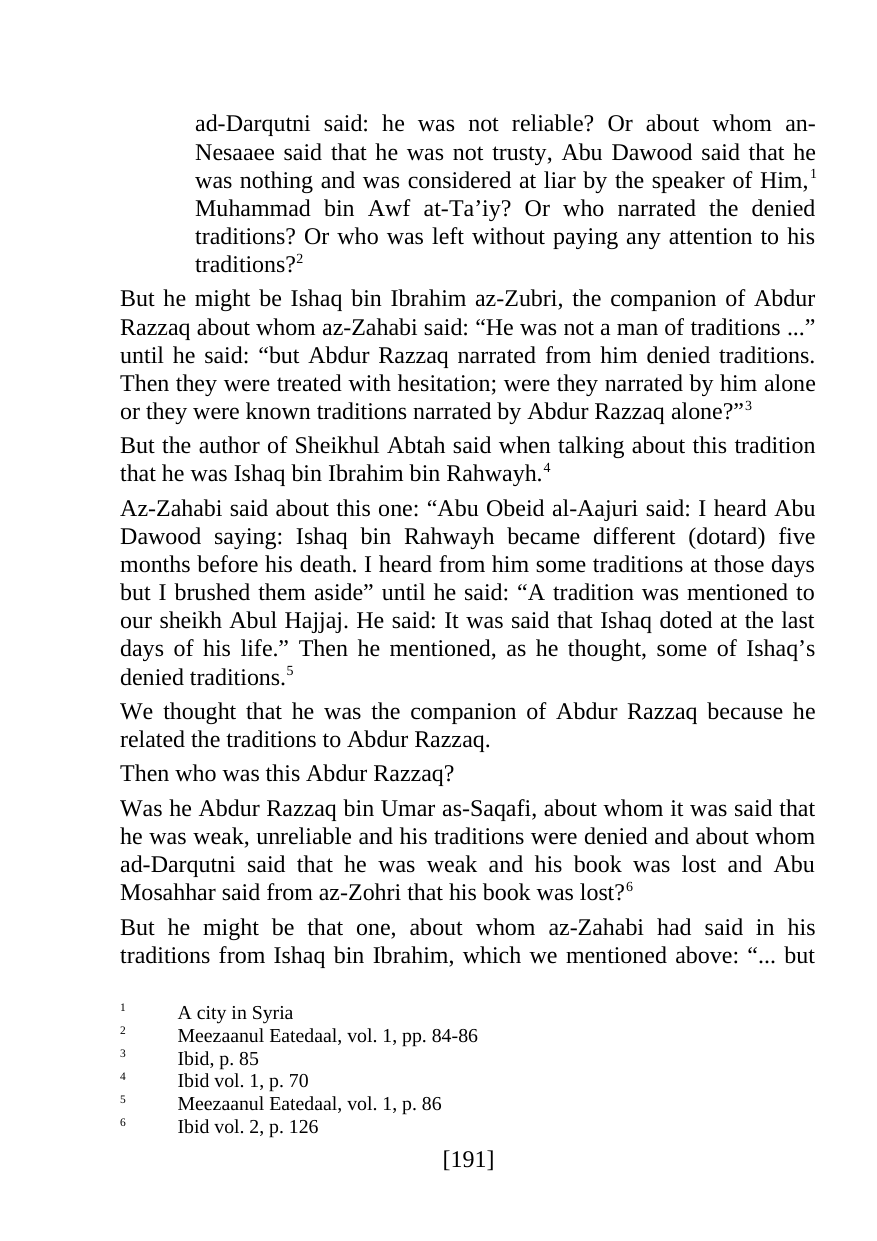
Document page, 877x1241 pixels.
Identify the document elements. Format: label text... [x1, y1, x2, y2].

text We thought that he was the companion of Abdur Razzaq because he related the traditions to Abdur Razzaq. [120, 697, 817, 753]
text But the author of Sheikhul Abtah said when talking about this tradition that he was Ishaq bin Ibrahim bin Rahwayh. [120, 431, 817, 487]
text Was he Abdur Razzaq bin Umar as-Saqafi, about whom it was said that he was weak, unreliable and his traditions were denied and about whom ad-Darqutni said that he was weak and his book was lost and Abu Mosahhar said from az-Zohri that his book was lost? [120, 794, 817, 906]
text Az-Zahabi said about this one: “Abu Obeid al-Aajuri said: I heard Abu Dawood saying: Ishaq bin Rahwayh became different (dotard) five months before his death. I heard from him some traditions at those days but I brushed them aside” until he said: “A tradition was mentioned to our sheikh Abul Hajjaj. He said: It was said that Ishaq doted at the last days of his life.” Then he mentioned, as he thought, some of Ishaq’s denied traditions. [120, 494, 817, 691]
text But he might be Ishaq bin Ibrahim az-Zubri, the companion of Abdur Razzaq about whom az-Zahabi said: “He was not a man of traditions ...” until he said: “but Abdur Razzaq narrated from him denied traditions. Then they were treated with hesitation; were they narrated by him alone or they were known traditions narrated by Abdur Razzaq alone?” [120, 284, 817, 425]
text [120, 912, 817, 969]
text Then who was this Abdur Razzaq? [120, 759, 817, 787]
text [120, 109, 817, 278]
